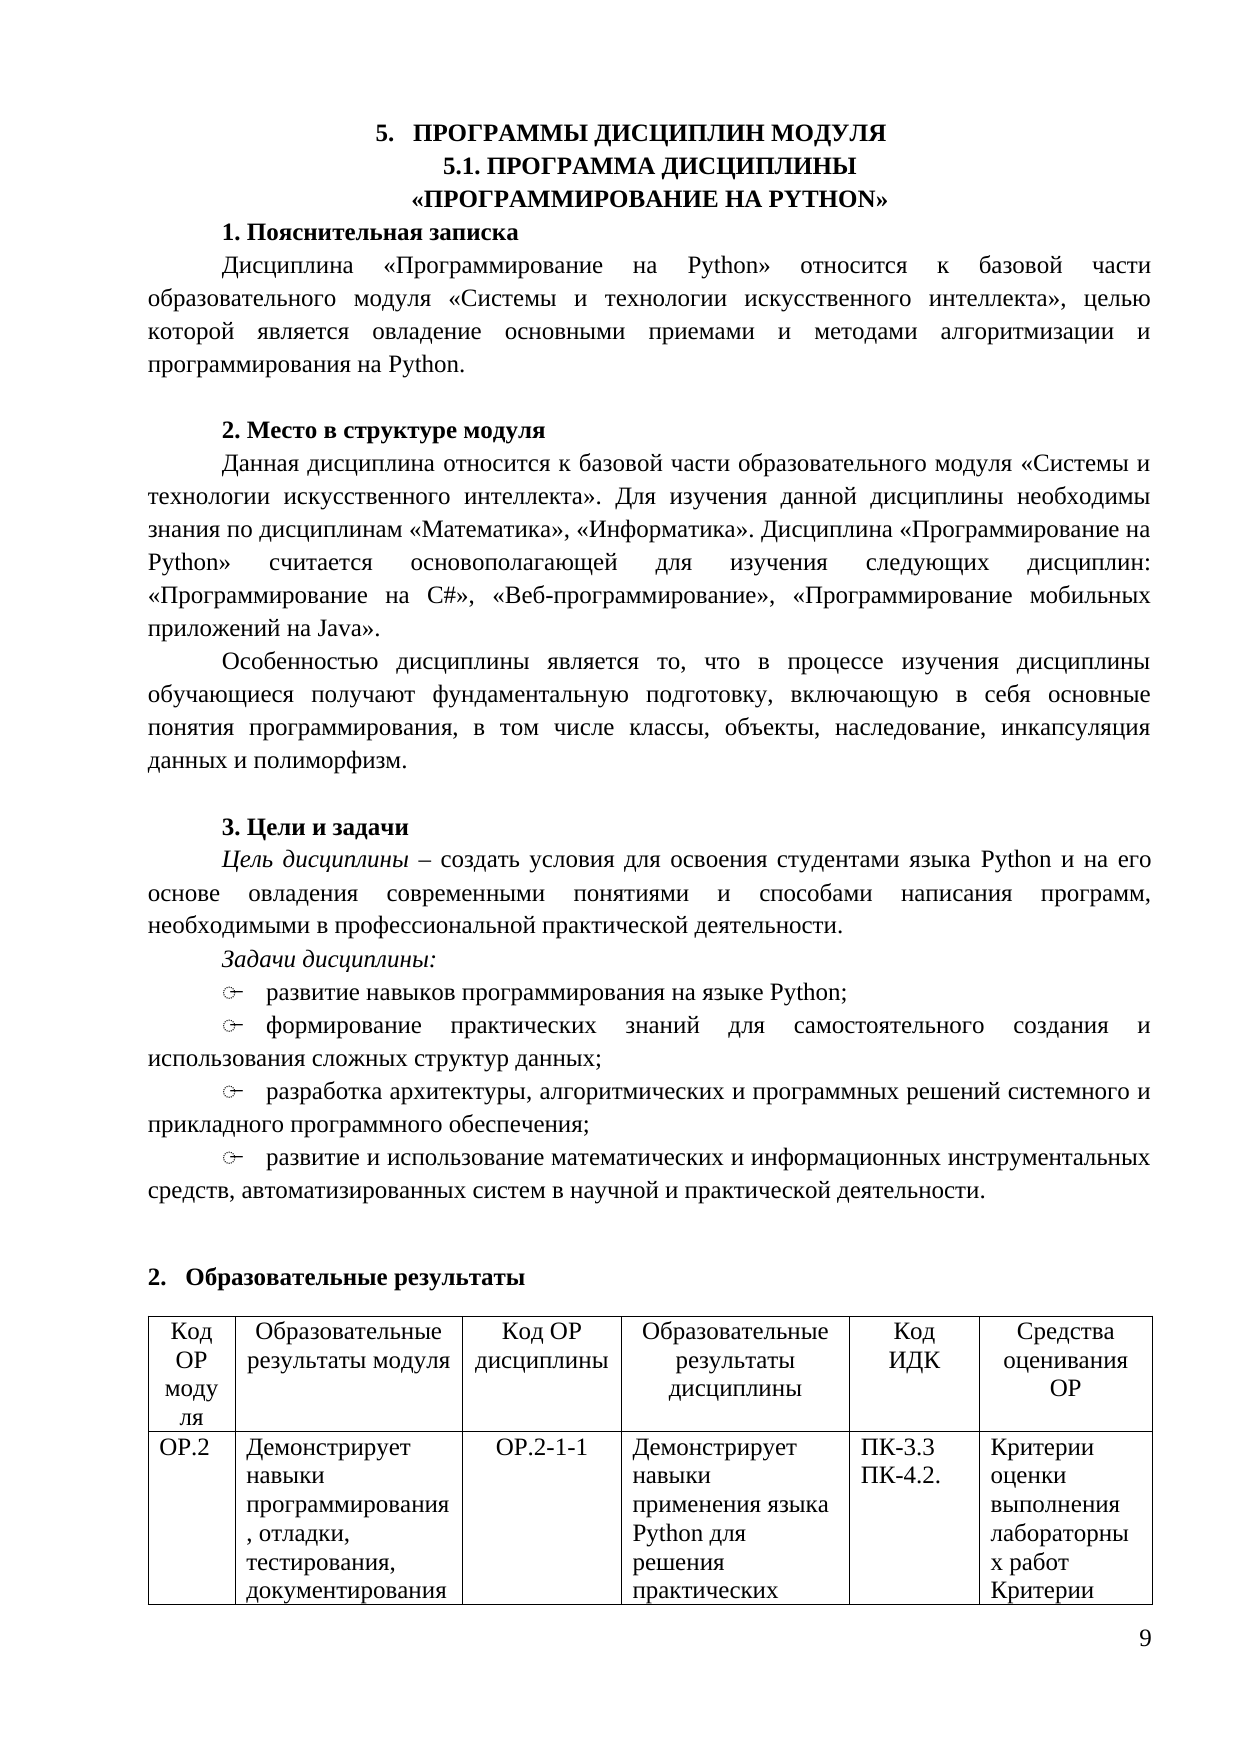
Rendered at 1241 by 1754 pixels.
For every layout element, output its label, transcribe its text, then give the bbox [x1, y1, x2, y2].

list развитие и использование математических и информационных инструментальных средств, автоматизированных систем в научной и практической деятельности. [148, 1142, 1152, 1203]
table_cell ОР.2-1-1 [463, 1432, 621, 1604]
text Задачи дисциплины: [148, 944, 1152, 972]
table_header Образовательные результаты дисциплины [622, 1317, 849, 1431]
table_header Код ОР модуля [149, 1317, 235, 1431]
table_cell ПК-3.3 ПК-4.2. [850, 1432, 979, 1604]
table_cell ОР.2 [149, 1432, 235, 1604]
list Образовательные результаты [148, 1262, 1152, 1290]
text Особенностью дисциплины является то, что в процессе изучения дисциплины обучающиеся получают фундаментальную подготовку, включающую в себя основные понятия программирования, в том числе классы, объекты, наследование, инкапсуляция данных и полиморфизм. [148, 646, 1152, 774]
text Цель дисциплины – создать условия для освоения студентами языка Python и на его основе овладения современными понятиями и способами написания программ, необходимыми в профессиональной практической деятельности. [148, 844, 1152, 939]
text 3. Цели и задачи [148, 812, 1152, 840]
text 5.1. ПРОГРАММА ДИСЦИПЛИНЫ «Программирование на Python» [148, 151, 1152, 213]
text 1. Пояснительная записка [148, 217, 1152, 246]
table_header Код ОР дисциплины [463, 1317, 621, 1431]
list формирование практических знаний для самостоятельного создания и использования сложных структур данных; [148, 1010, 1152, 1071]
text 2. Место в структуре модуля [148, 415, 1152, 444]
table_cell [236, 1432, 462, 1604]
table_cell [980, 1432, 1152, 1604]
text Данная дисциплина относится к базовой части образовательного модуля «Системы и технологии искусственного интеллекта». Для изучения данной дисциплины необходимы знания по дисциплинам «Математика», «Информатика». Дисциплина «Программирование на Python» считается основополагающей для изучения следующих дисциплин: «Программирование на C#», «Веб-программирование», «Программирование мобильных приложений на Java». [148, 448, 1152, 642]
text Дисциплина «Программирование на Python» относится к базовой части образовательного модуля «Системы и технологии искусственного интеллекта», целью которой является овладение основными приемами и методами алгоритмизации и программирования на Python. [148, 250, 1152, 378]
list ПРОГРАММЫ ДИСЦИПЛИН МОДУЛЯ [110, 118, 1152, 147]
list разработка архитектуры, алгоритмических и программных решений системного и прикладного программного обеспечения; [148, 1076, 1152, 1137]
list развитие навыков программирования на языке Python; [148, 977, 1152, 1005]
table_header Код ИДК [850, 1317, 979, 1431]
table_header Средства оценивания ОР [980, 1317, 1152, 1431]
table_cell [622, 1432, 849, 1604]
table_header Образовательные результаты модуля [236, 1317, 462, 1431]
